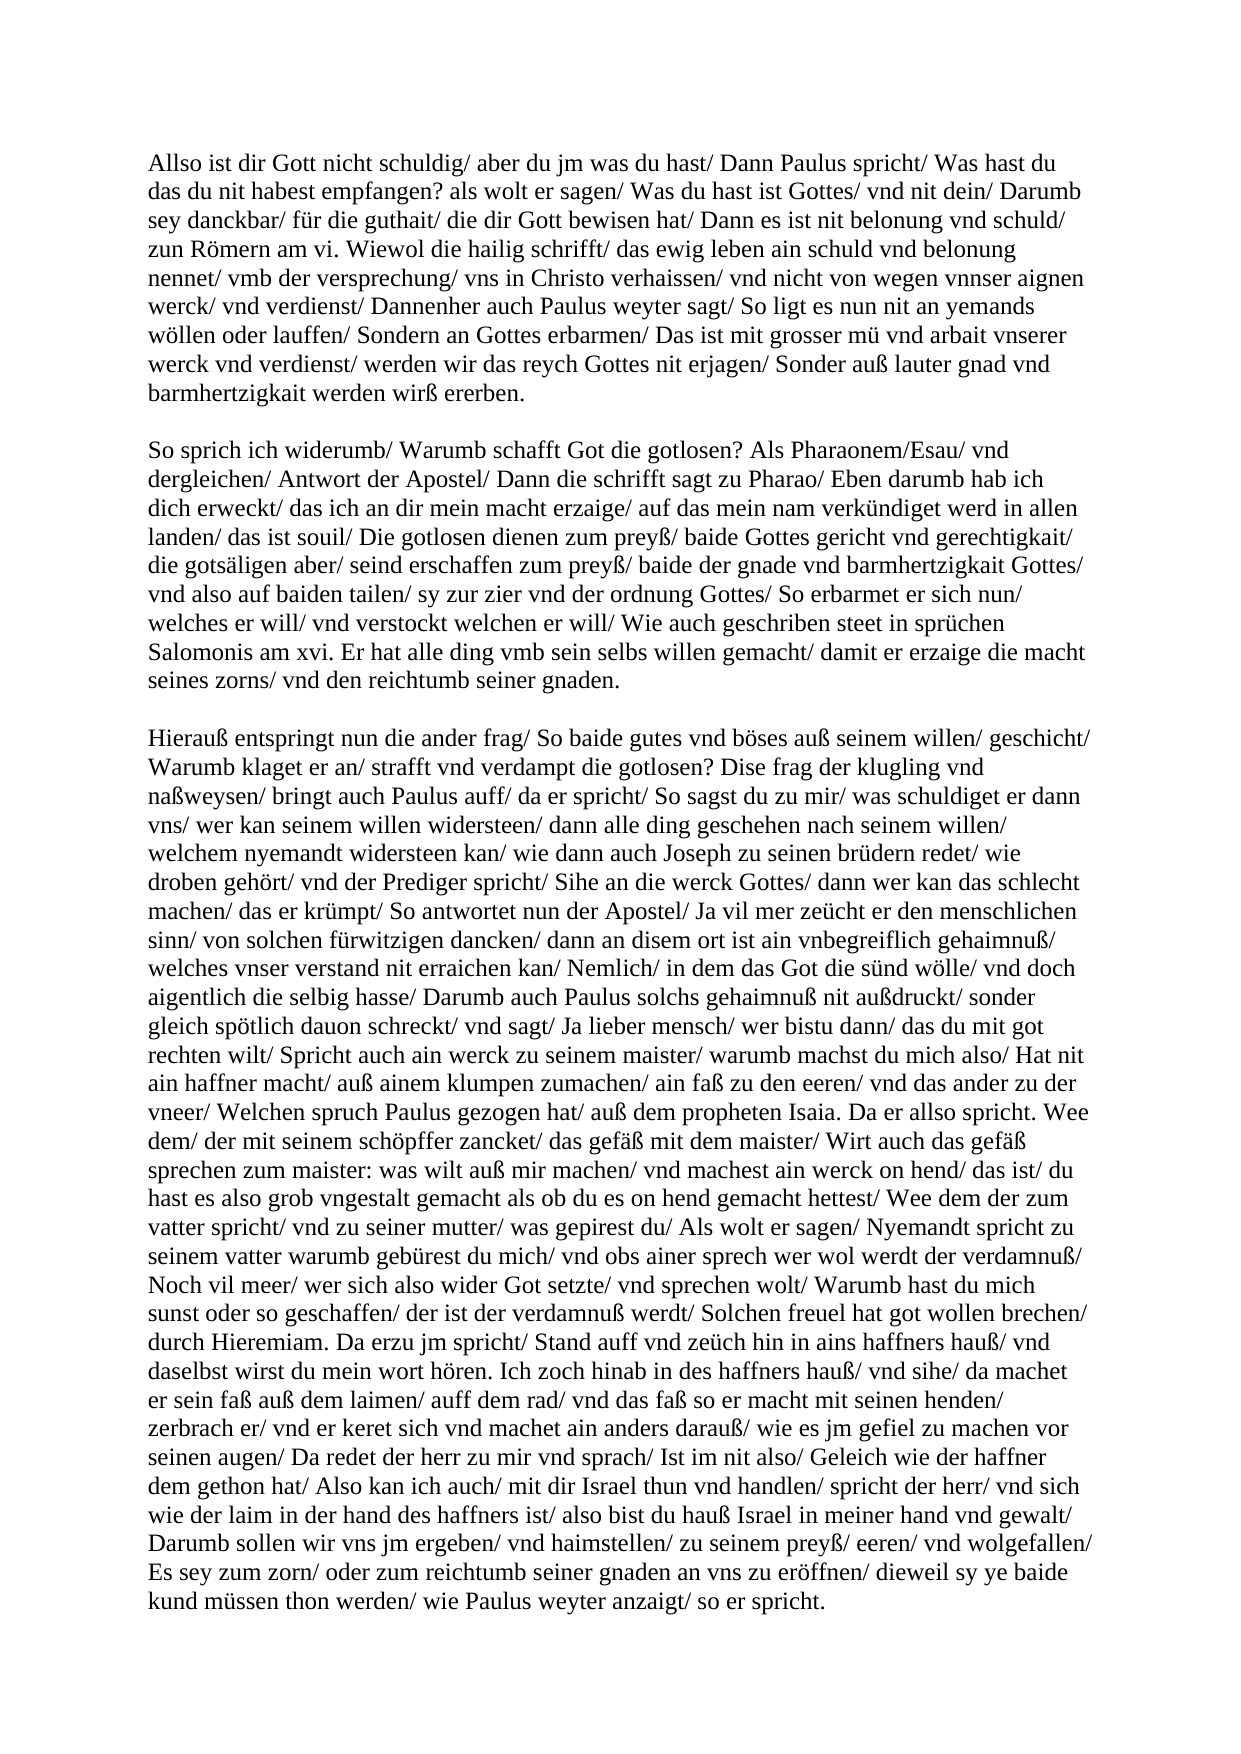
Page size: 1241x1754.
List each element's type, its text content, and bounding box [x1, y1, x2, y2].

text Hierauß entspringt nun die ander frag/ So baide gutes vnd böses auß seinem willen/ geschicht/ Warumb klaget er an/ strafft vnd verdampt die gotlosen? Dise frag der klugling vnd naßweysen/ bringt auch Paulus auff/ da er spricht/ So sagst du zu mir/ was schuldiget er dann vns/ wer kan seinem willen widersteen/ dann alle ding geschehen nach seinem willen/ welchem nyemandt widersteen kan/ wie dann auch Joseph zu seinen brüdern redet/ wie droben gehört/ vnd der Prediger spricht/ Sihe an die werck Gottes/ dann wer kan das schlecht machen/ das er krümpt/ So antwortet nun der Apostel/ Ja vil mer zeücht er den menschlichen sinn/ von solchen fürwitzigen dancken/ dann an disem ort ist ain vnbegreiflich gehaimnuß/ welches vnser verstand nit erraichen kan/ Nemlich/ in dem das Got die sünd wölle/ vnd doch aigentlich die selbig hasse/ Darumb auch Paulus solchs gehaimnuß nit außdruckt/ sonder gleich spötlich dauon schreckt/ vnd sagt/ Ja lieber mensch/ wer bistu dann/ das du mit got rechten wilt/ Spricht auch ain werck zu seinem maister/ warumb machst du mich also/ Hat nit ain haffner macht/ auß ainem klumpen zumachen/ ain faß zu den eeren/ vnd das ander zu der vneer/ Welchen spruch Paulus gezogen hat/ auß dem propheten Isaia. Da er allso spricht. Wee dem/ der mit seinem schöpffer zancket/ das gefäß mit dem maister/ Wirt auch das gefäß sprechen zum maister: was wilt auß mir machen/ vnd machest ain werck on hend/ das ist/ du hast es also grob vngestalt gemacht als ob du es on hend gemacht hettest/ Wee dem der zum vatter spricht/ vnd zu seiner mutter/ was gepirest du/ Als wolt er sagen/ Nyemandt spricht zu seinem vatter warumb gebürest du mich/ vnd obs ainer sprech wer wol werdt der verdamnuß/ Noch vil meer/ wer sich also wider Got setzte/ vnd sprechen wolt/ Warumb hast du mich sunst oder so geschaffen/ der ist der verdamnuß werdt/ Solchen freuel hat got wollen brechen/ durch Hieremiam. Da erzu jm spricht/ Stand auff vnd zeüch hin in ains haffners hauß/ vnd daselbst wirst du mein wort hören. Ich zoch hinab in des haffners hauß/ vnd sihe/ da machet er sein faß auß dem laimen/ auff dem rad/ vnd das faß so er macht mit seinen henden/ zerbrach er/ vnd er keret sich vnd machet ain anders darauß/ wie es jm gefiel zu machen vor seinen augen/ Da redet der herr zu mir vnd sprach/ Ist im nit also/ Geleich wie der haffner dem gethon hat/ Also kan ich auch/ mit dir Israel thun vnd handlen/ spricht der herr/ vnd sich wie der laim in der hand des haffners ist/ also bist du hauß Israel in meiner hand vnd gewalt/ Darumb sollen wir vns jm ergeben/ vnd haimstellen/ zu seinem preyß/ eeren/ vnd wolgefallen/ Es sey zum zorn/ oder zum reichtumb seiner gnaden an vns zu eröffnen/ dieweil sy ye baide kund müssen thon werden/ wie Paulus weyter anzaigt/ so er spricht. [148, 723, 1093, 1615]
text Allso ist dir Gott nicht schuldig/ aber du jm was du hast/ Dann Paulus spricht/ Was hast du das du nit habest empfangen? als wolt er sagen/ Was du hast ist Gottes/ vnd nit dein/ Darumb sey danckbar/ für die guthait/ die dir Gott bewisen hat/ Dann es ist nit belonung vnd schuld/ zun Römern am vi. Wiewol die hailig schrifft/ das ewig leben ain schuld vnd belonung nennet/ vmb der versprechung/ vns in Christo verhaissen/ vnd nicht von wegen vnnser aignen werck/ vnd verdienst/ Dannenher auch Paulus weyter sagt/ So ligt es nun nit an yemands wöllen oder lauffen/ Sondern an Gottes erbarmen/ Das ist mit grosser mü vnd arbait vnserer werck vnd verdienst/ werden wir das reych Gottes nit erjagen/ Sonder auß lauter gnad vnd barmhertzigkait werden wirß ererben. [148, 148, 1093, 406]
text So sprich ich widerumb/ Warumb schafft Got die gotlosen? Als Pharaonem/Esau/ vnd dergleichen/ Antwort der Apostel/ Dann die schrifft sagt zu Pharao/ Eben darumb hab ich dich erweckt/ das ich an dir mein macht erzaige/ auf das mein nam verkündiget werd in allen landen/ das ist souil/ Die gotlosen dienen zum preyß/ baide Gottes gericht vnd gerechtigkait/ die gotsäligen aber/ seind erschaffen zum preyß/ baide der gnade vnd barmhertzigkait Gottes/ vnd also auf baiden tailen/ sy zur zier vnd der ordnung Gottes/ So erbarmet er sich nun/ welches er will/ vnd verstockt welchen er will/ Wie auch geschriben steet in sprüchen Salomonis am xvi. Er hat alle ding vmb sein selbs willen gemacht/ damit er erzaige die macht seines zorns/ vnd den reichtumb seiner gnaden. [148, 436, 1093, 694]
